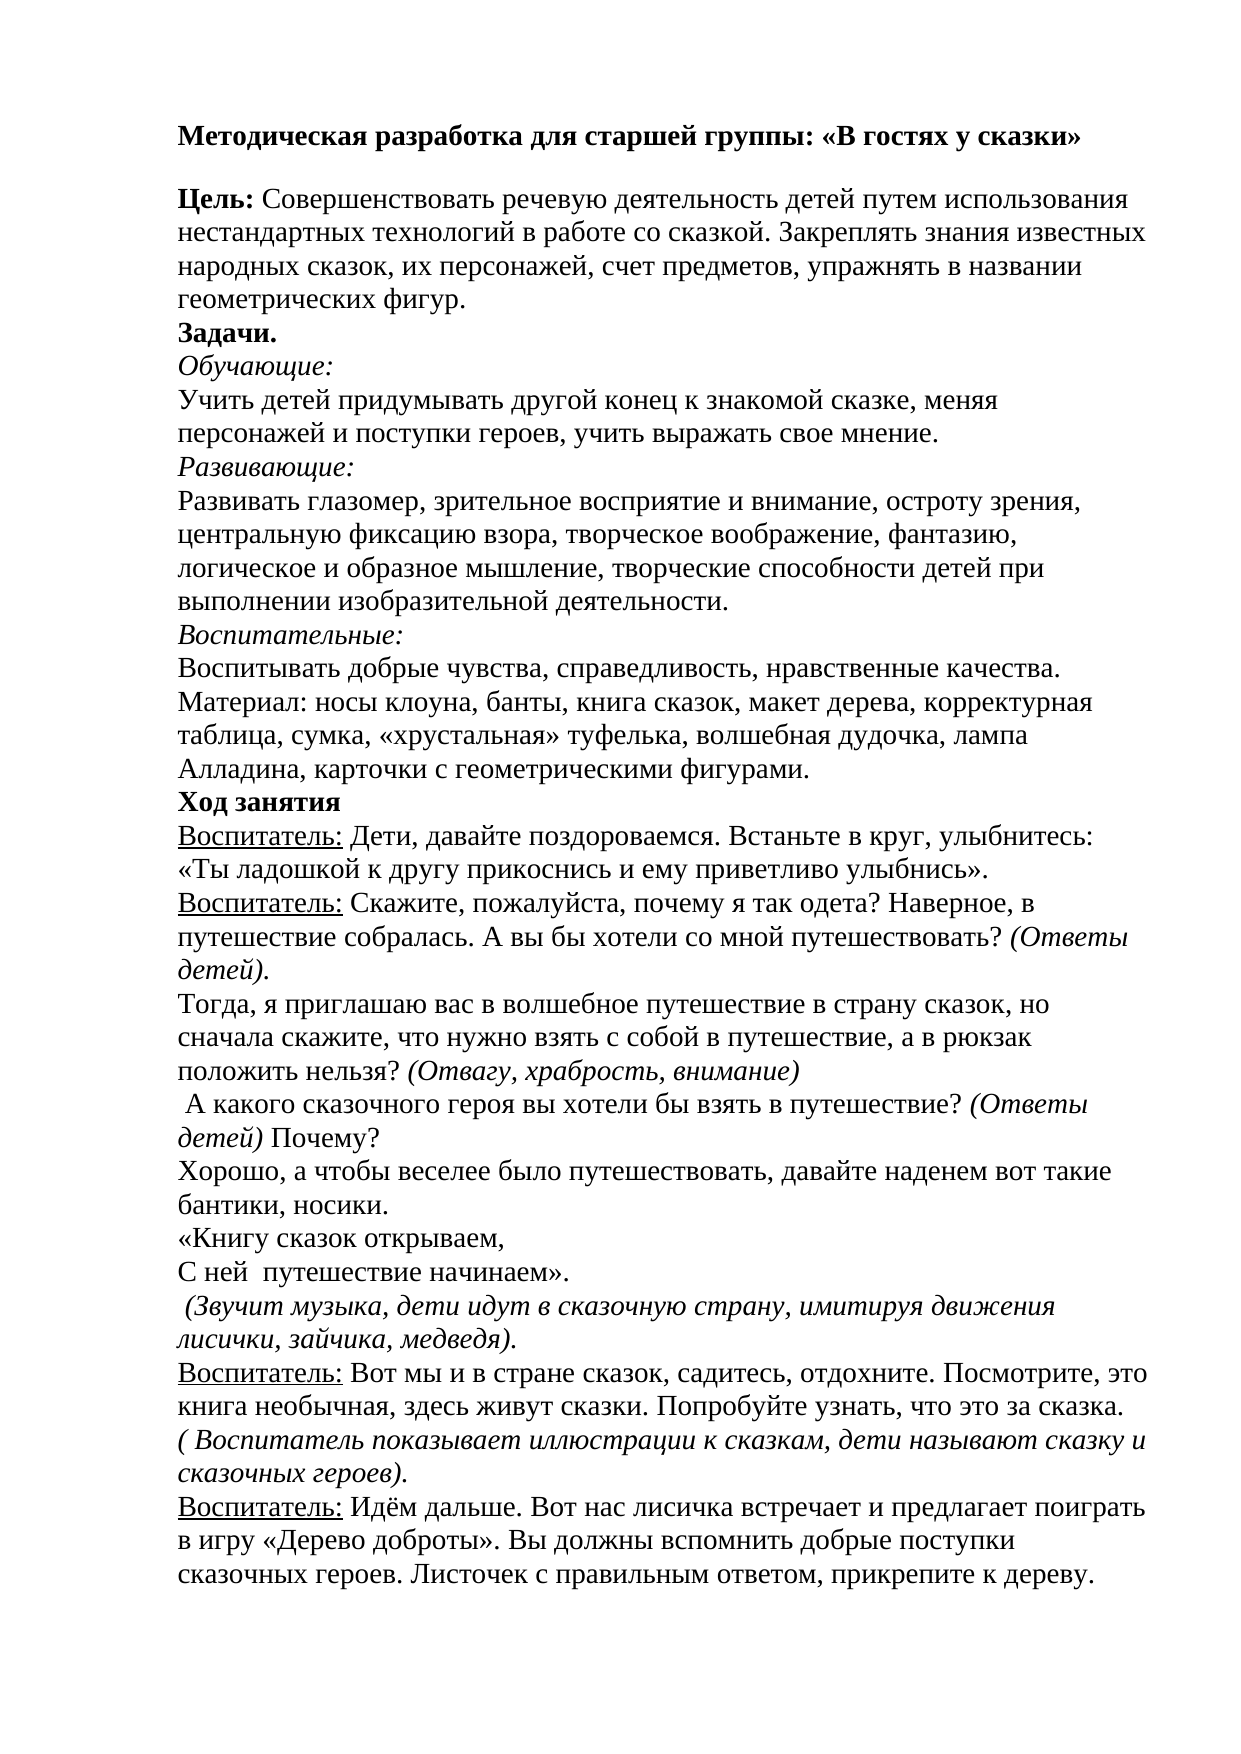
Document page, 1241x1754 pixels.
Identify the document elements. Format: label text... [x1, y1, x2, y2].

text С ней путешествие начинаем». [177, 1254, 1152, 1288]
text Развивать глазомер, зрительное восприятие и внимание, остроту зрения, центральную фиксацию взора, творческое воображение, фантазию, логическое и образное мышление, творческие способности детей при выполнении изобразительной деятельности. [177, 483, 1152, 617]
text «Ты ладошкой к другу прикоснись и ему приветливо улыбнись». [177, 852, 1152, 885]
text Развивающие: [177, 449, 1152, 483]
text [177, 1489, 1152, 1589]
text Материал: носы клоуна, банты, книга сказок, макет дерева, корректурная таблица, сумка, «хрустальная» туфелька, волшебная дудочка, лампа Алладина, карточки с геометрическими фигурами. [177, 684, 1152, 784]
text Цель: Совершенствовать речевую деятельность детей путем использования нестандартных технологий в работе со сказкой. Закреплять знания известных народных сказок, их персонажей, счет предметов, упражнять в названии геометрических фигур. [177, 181, 1152, 315]
text «Книгу сказок открываем, [177, 1221, 1152, 1254]
text Воспитательные: [177, 617, 1152, 650]
text Тогда, я приглашаю вас в волшебное путешествие в страну сказок, но сначала скажите, что нужно взять с собой в путешествие, а в рюкзак положить нельзя? (Отвагу, храбрость, внимание) [177, 986, 1152, 1086]
text ( Воспитатель показывает иллюстрации к сказкам, дети называют сказку и сказочных героев). [177, 1422, 1152, 1489]
text Воспитатель: Вот мы и в стране сказок, садитесь, отдохните. Посмотрите, это книга необычная, здесь живут сказки. Попробуйте узнать, что это за сказка. [177, 1355, 1152, 1422]
text Учить детей придумывать другой конец к знакомой сказке, меняя персонажей и поступки героев, учить выражать свое мнение. [177, 382, 1152, 449]
text Ход занятия [177, 784, 1152, 818]
text Воспитатель: Дети, давайте поздороваемся. Встаньте в круг, улыбнитесь: [177, 818, 1152, 852]
text Задачи. [177, 315, 1152, 348]
text Воспитывать добрые чувства, справедливость, нравственные качества. [177, 650, 1152, 684]
text А какого сказочного героя вы хотели бы взять в путешествие? (Ответы детей) Почему? [177, 1086, 1152, 1153]
text Хорошо, а чтобы веселее было путешествовать, давайте наденем вот такие бантики, носики. [177, 1153, 1152, 1221]
text Методическая разработка для старшей группы: «В гостях у сказки» [177, 118, 1152, 152]
text (Звучит музыка, дети идут в сказочную страну, имитируя движения лисички, зайчика, медведя). [177, 1288, 1152, 1355]
text Обучающие: [177, 348, 1152, 382]
text Воспитатель: Скажите, пожалуйста, почему я так одета? Наверное, в путешествие собралась. А вы бы хотели со мной путешествовать? (Ответы детей). [177, 885, 1152, 986]
